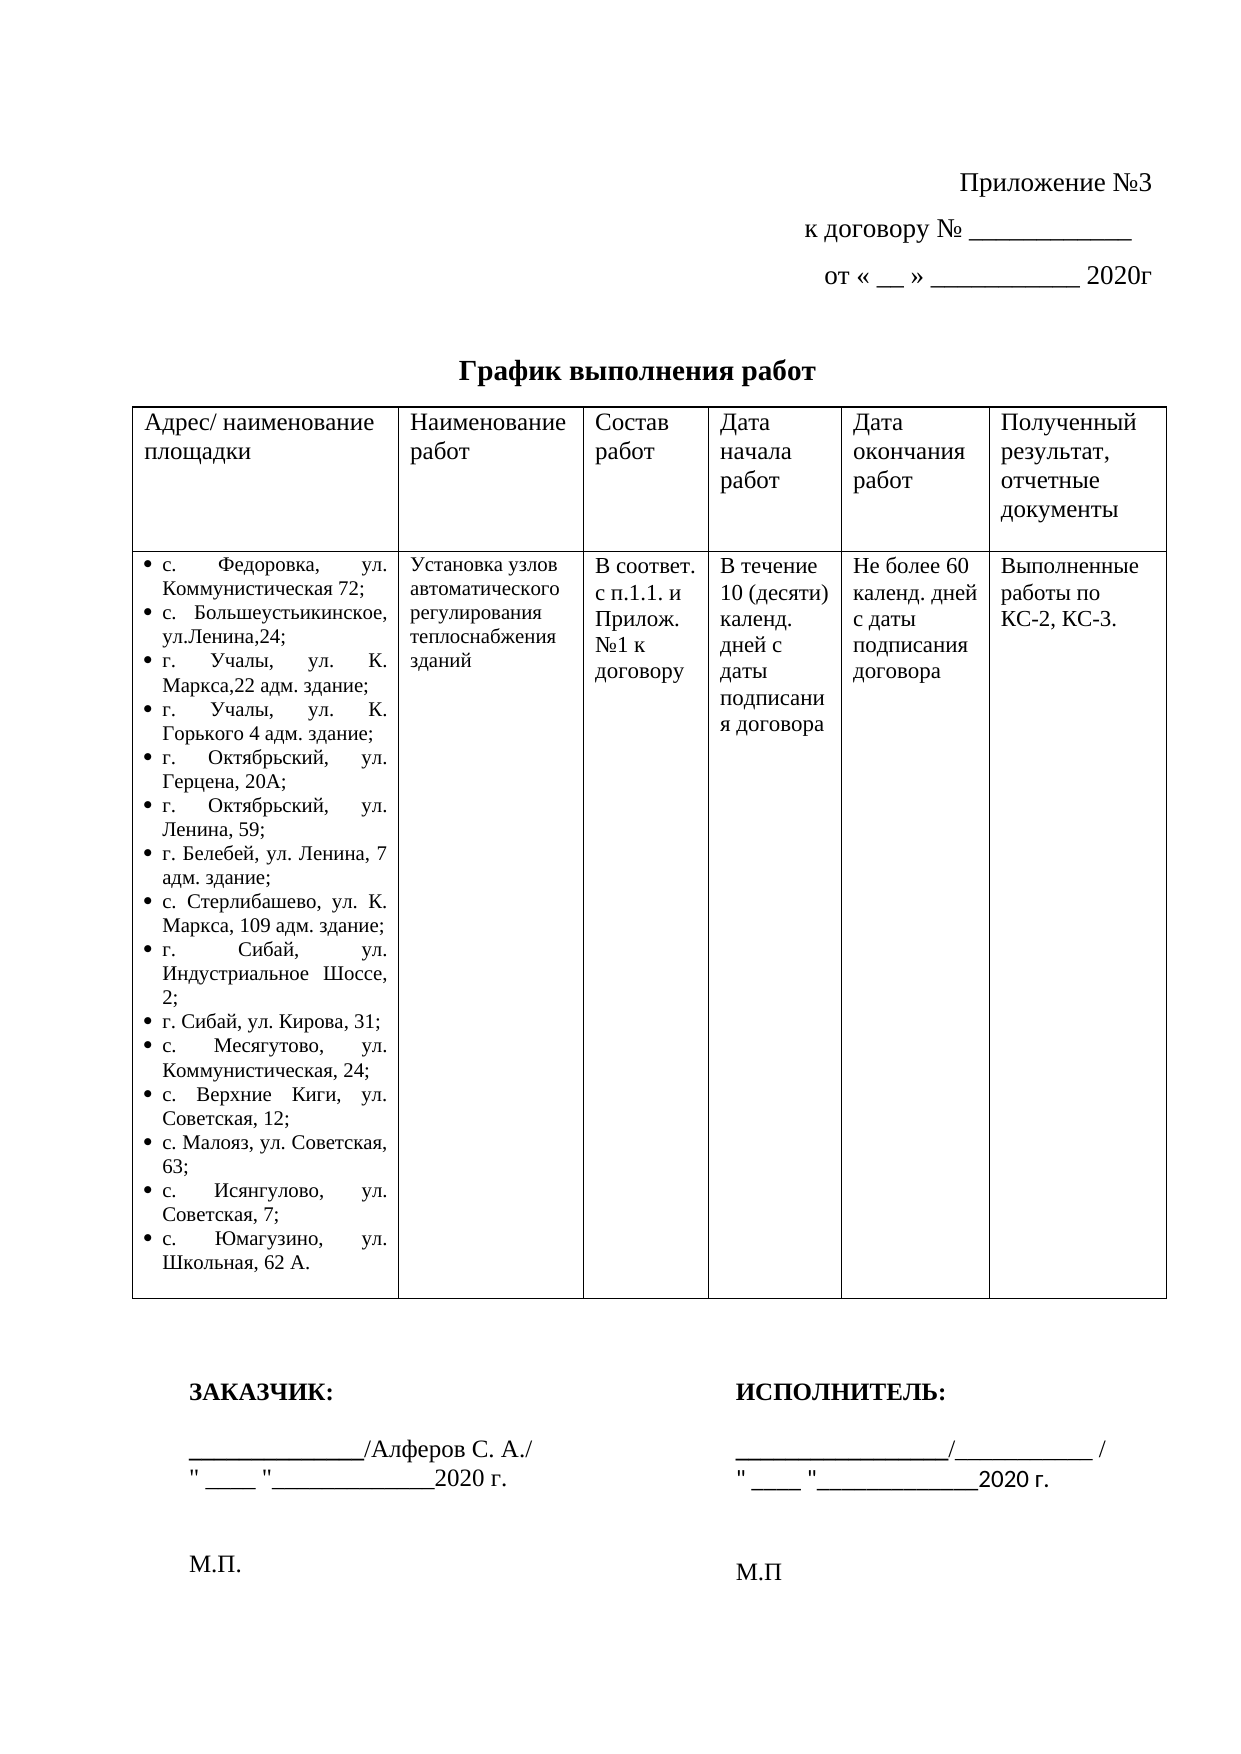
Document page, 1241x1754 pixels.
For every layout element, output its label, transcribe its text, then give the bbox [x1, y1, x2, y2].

table_header Полученный результат, отчетные документы [990, 408, 1166, 551]
table_header ЗАКАЗЧИК: ______________/Алферов С. А./ " ____ "_____________2020 г. М.П. [178, 1348, 724, 1603]
title от « __ » ___________ 2020г [177, 259, 1152, 290]
table_cell В течение 10 (десяти) календ. дней с даты подписания договора [709, 552, 841, 1298]
title к договору № ____________ [177, 212, 1152, 244]
table_cell Не более 60 календ. дней с даты подписания договора [842, 552, 989, 1298]
table_header Наименование работ [399, 408, 583, 551]
table_header Состав работ [584, 408, 708, 551]
title Приложение №3 [177, 166, 1152, 197]
table_cell Установка узлов автоматического регулирования теплоснабжения зданий [399, 552, 583, 1298]
text График выполнения работ [177, 353, 1152, 387]
table_cell Выполненные работы по КС-2, КС-3. [990, 552, 1166, 1298]
table_header Адрес/ наименование площадки [133, 408, 398, 551]
table_header Дата окончания работ [842, 408, 989, 551]
table_header Дата начала работ [709, 408, 841, 551]
table_header ИСПОЛНИТЕЛЬ: _________________/___________ / " ____ "_____________2020 г. М.П [725, 1348, 1226, 1603]
table_cell с. Федоровка, ул. Коммунистическая 72; с. Большеустьикинское, ул.Ленина,24; г. Учалы, ул. К. Маркса,22 адм. здание; г. Учалы, ул. К. Горького 4 адм. здание; г. Октябрьский, ул. Герцена, 20А; г. Октябрьский, ул. Ленина, 59; г. Белебей, ул. Ленина, 7 адм. здание; с. Стерлибашево, ул. К. Маркса, 109 адм. здание; г. Сибай, ул. Индустриальное Шоссе, 2; г. Сибай, ул. Кирова, 31; с. Месягутово, ул. Коммунистическая, 24; с. Верхние Киги, ул. Советская, 12; с. Малояз, ул. Советская, 63; с. Исянгулово, ул. Советская, 7; с. Юмагузино, ул. Школьная, 62 А. [133, 552, 398, 1298]
table_cell В соответ. с п.1.1. и Прилож.№1 к договору [584, 552, 708, 1298]
